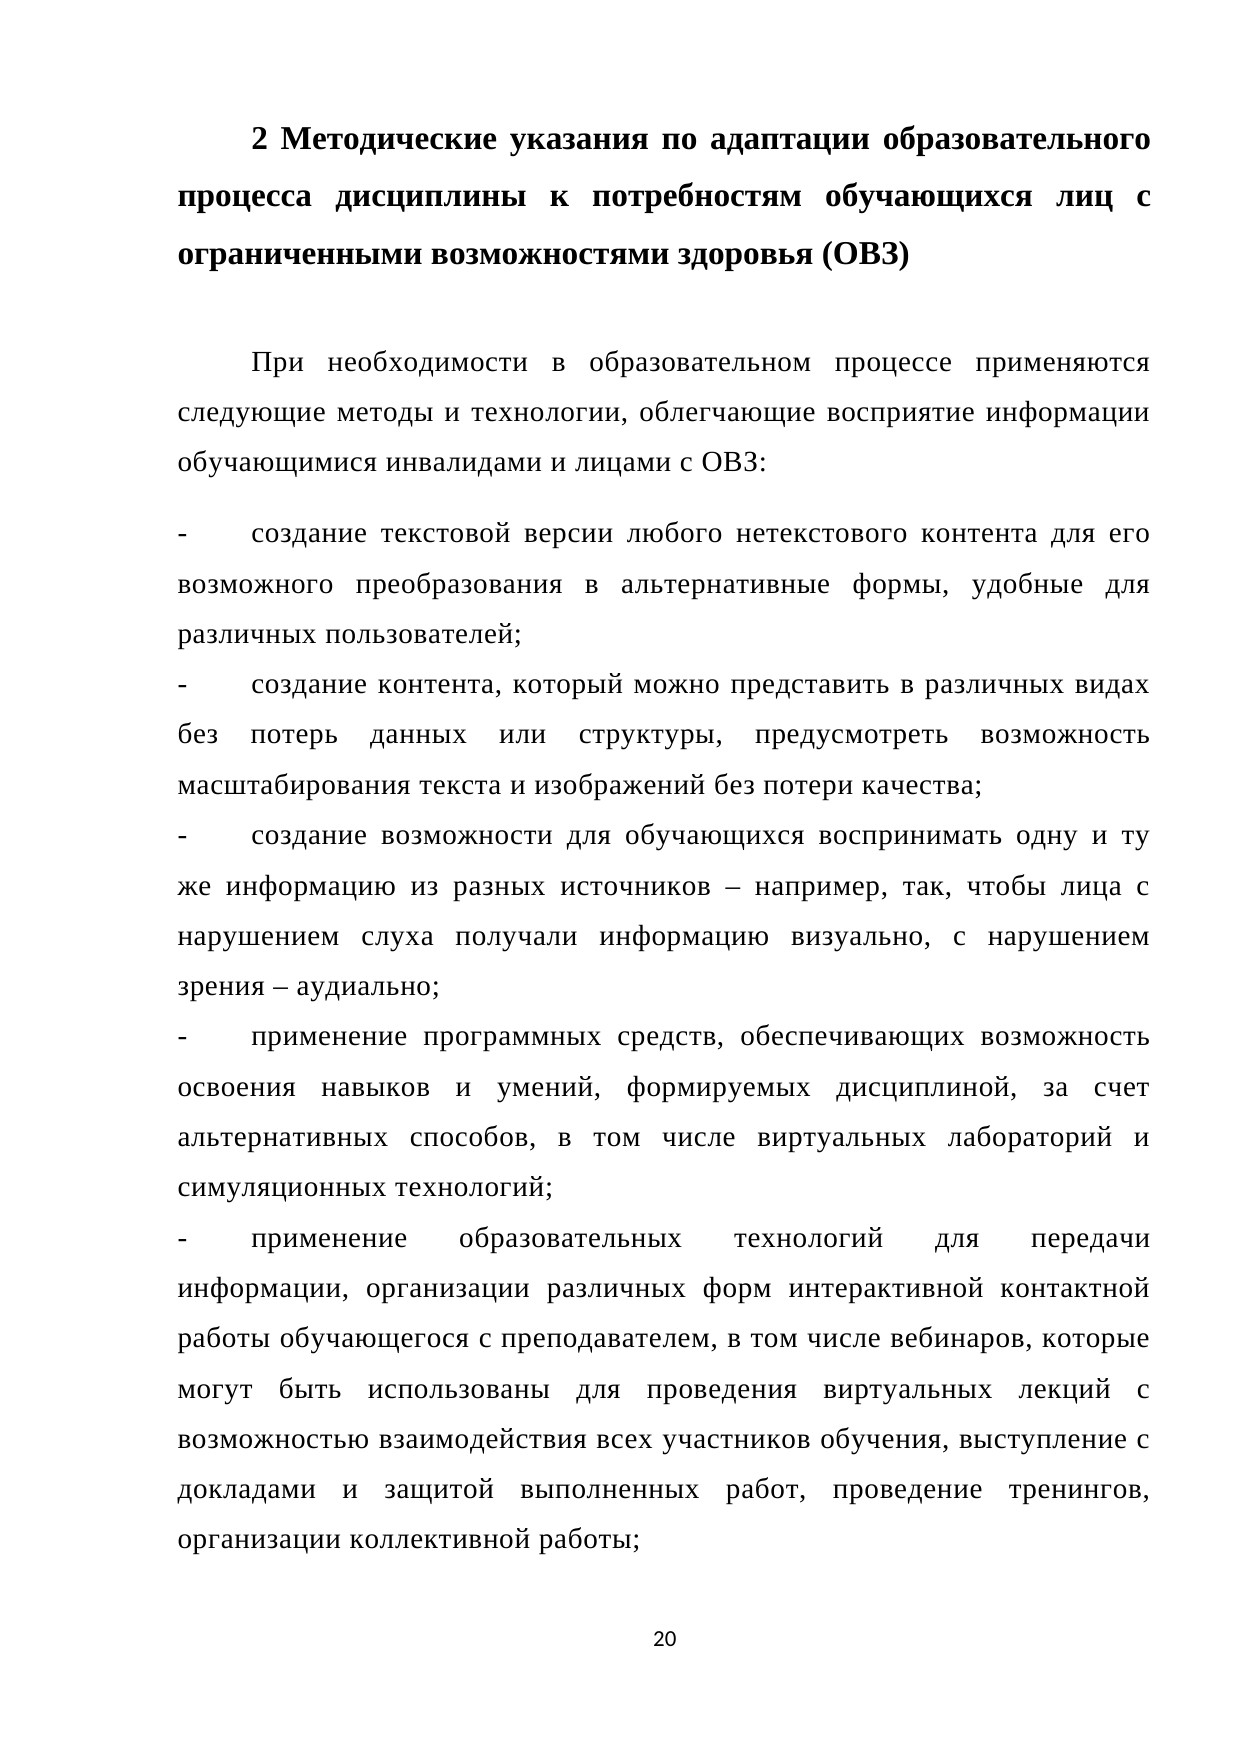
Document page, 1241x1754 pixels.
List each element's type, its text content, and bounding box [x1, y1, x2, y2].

list создание текстовой версии любого нетекстового контента для его возможного преобразования в альтернативные формы, удобные для различных пользователей; [177, 515, 1152, 649]
subtitle 2 Методические указания по адаптации образовательного процесса дисциплины к потребностям обучающихся лиц с ограниченными возможностями здоровья (ОВЗ) [177, 118, 1152, 271]
list применение образовательных технологий для передачи информации, организации различных форм интерактивной контактной работы обучающегося с преподавателем, в том числе вебинаров, которые могут быть использованы для проведения виртуальных лекций с возможностью взаимодействия всех участников обучения, выступление с докладами и защитой выполненных работ, проведение тренингов, организации коллективной работы; [177, 1220, 1152, 1555]
list создание контента, который можно представить в различных видах без потерь данных или структуры, предусмотреть возможность масштабирования текста и изображений без потери качества; [177, 666, 1152, 801]
text При необходимости в образовательном процессе применяются следующие методы и технологии, облегчающие восприятие информации обучающимися инвалидами и лицами с ОВЗ: [177, 344, 1152, 478]
list применение программных средств, обеспечивающих возможность освоения навыков и умений, формируемых дисциплиной, за счет альтернативных способов, в том числе виртуальных лабораторий и симуляционных технологий; [177, 1018, 1152, 1203]
list создание возможности для обучающихся воспринимать одну и ту же информацию из разных источников – например, так, чтобы лица с нарушением слуха получали информацию визуально, с нарушением зрения – аудиально; [177, 817, 1152, 1002]
